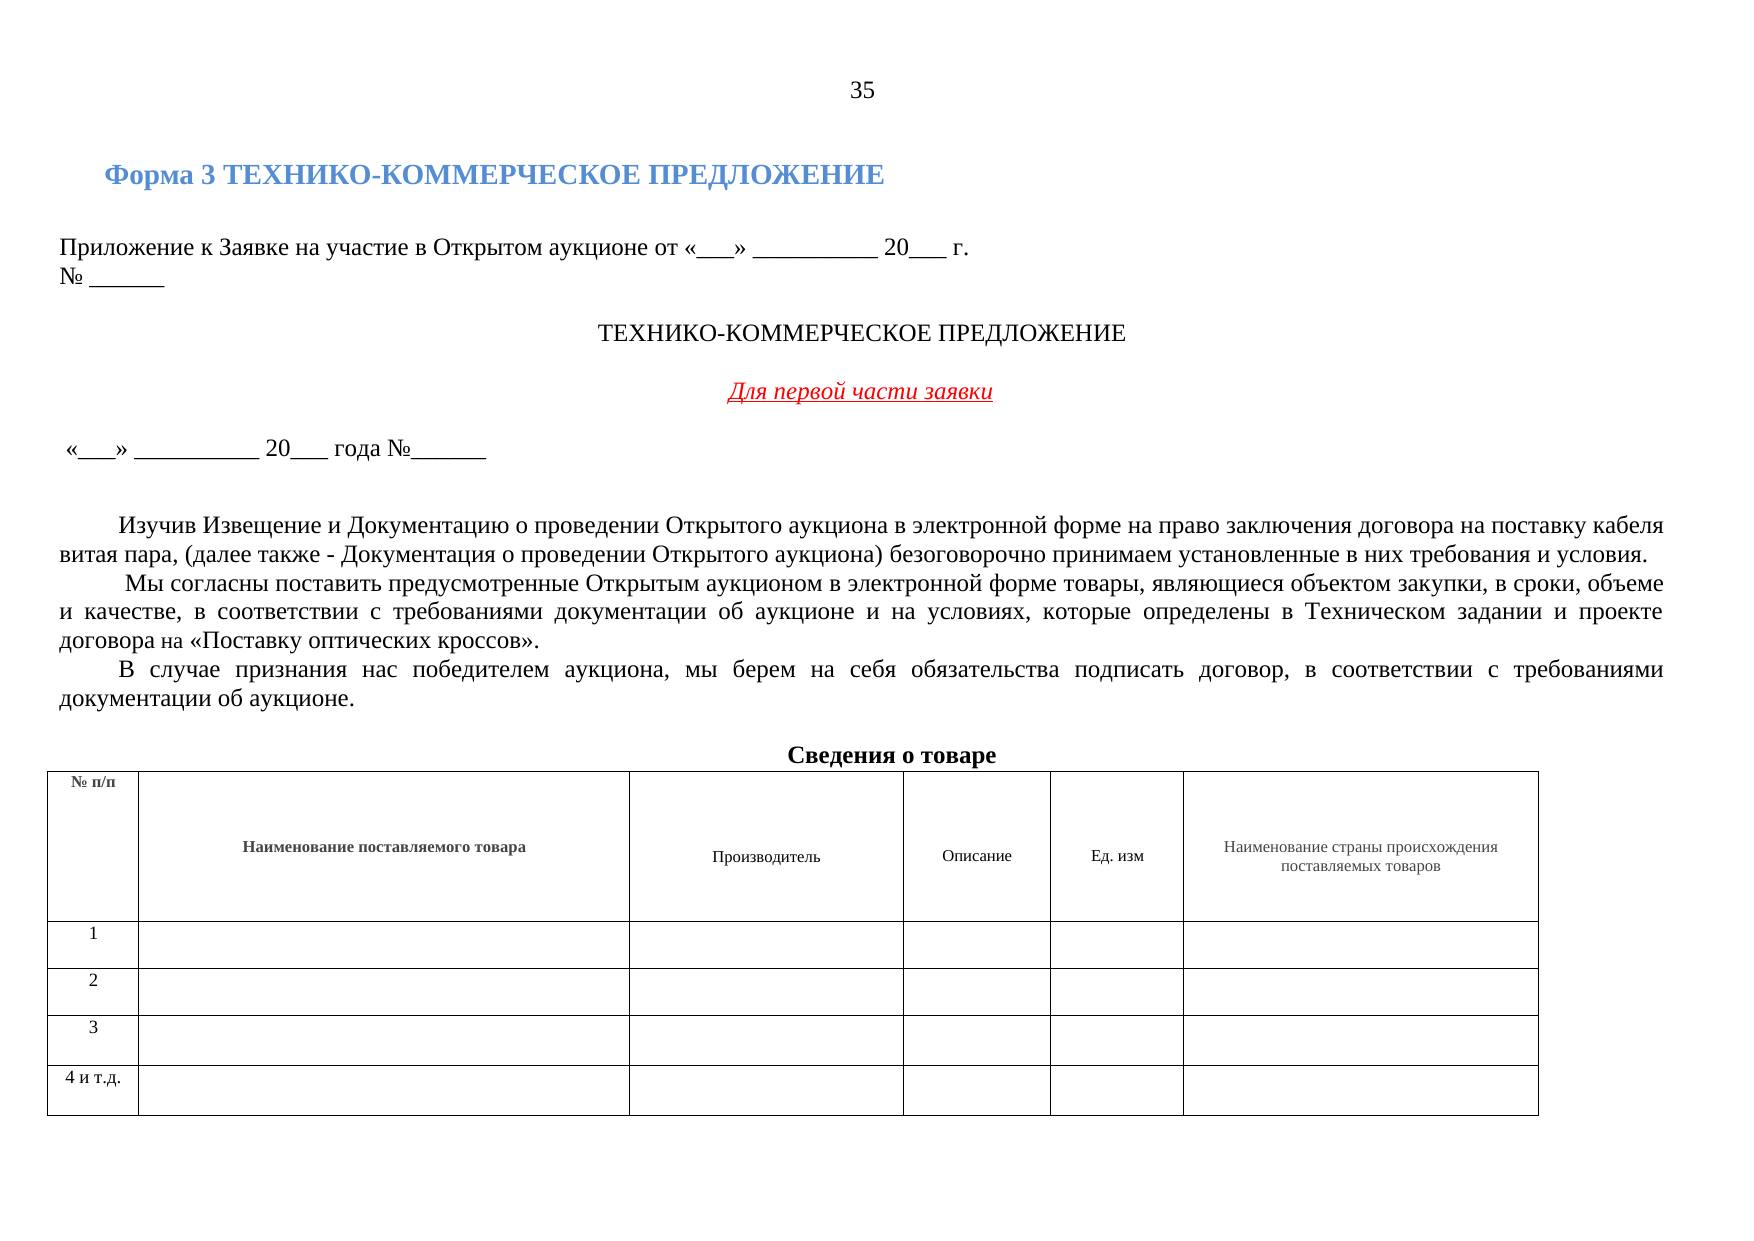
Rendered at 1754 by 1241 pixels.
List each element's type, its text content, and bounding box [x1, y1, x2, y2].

text № ______ [59, 261, 1665, 290]
table_cell [1051, 1066, 1183, 1115]
text ТЕХНИКО-КОММЕРЧЕСКОЕ ПРЕДЛОЖЕНИЕ [59, 318, 1665, 347]
text Сведения о товаре [59, 740, 1665, 769]
table_cell 4 и т.д. [48, 1066, 138, 1115]
table_cell [904, 969, 1050, 1015]
table_cell [904, 1016, 1050, 1065]
table_cell [630, 1066, 903, 1115]
table_cell [630, 1016, 903, 1065]
table_header № п/п [48, 772, 138, 921]
table_cell [1051, 922, 1183, 968]
table_cell [1051, 1016, 1183, 1065]
table_cell [139, 922, 629, 968]
table_header Наименование страны происхождения поставляемых товаров [1184, 772, 1538, 921]
table_header Eд. изм [1051, 772, 1183, 921]
table_cell [1184, 1066, 1538, 1115]
table_cell [630, 969, 903, 1015]
table_cell [1184, 969, 1538, 1015]
table_cell [630, 922, 903, 968]
table_cell [1184, 922, 1538, 968]
table_cell [1184, 1016, 1538, 1065]
table_cell [139, 1066, 629, 1115]
text «___» __________ 20___ года №______ [59, 433, 1665, 462]
text В случае признания нас победителем аукциона, мы берем на себя обязательства подписать договор, в соответствии с требованиями документации об аукционе. [59, 654, 1665, 711]
text Форма 3 ТЕХНИКО-КОММЕРЧЕСКОЕ ПРЕДЛОЖЕНИЕ [104, 157, 1665, 191]
text Для первой части заявки [59, 376, 1665, 405]
text Приложение к Заявке на участие в Открытом аукционе от «___» __________ 20___ г. [59, 232, 1665, 261]
table_header Наименование поставляемого товара [139, 772, 629, 921]
table_header Производитель [630, 772, 903, 921]
table_cell [904, 1066, 1050, 1115]
table_cell [139, 1016, 629, 1065]
table_cell [904, 922, 1050, 968]
text Изучив Извещение и Документацию о проведении Открытого аукциона в электронной форме на право заключения договора на поставку кабеля витая пара, (далее также - Документация о проведении Открытого аукциона) безоговорочно принимаем установленные в них требования и условия. [59, 510, 1665, 568]
table_cell [1051, 969, 1183, 1015]
table_header Описание [904, 772, 1050, 921]
table_cell [139, 969, 629, 1015]
table_cell 1 [48, 922, 138, 968]
text Мы согласны поставить предусмотренные Открытым аукционом в электронной форме товары, являющиеся объектом закупки, в сроки, объеме и качестве, в соответствии с требованиями документации об аукционе и на условиях, которые определены в Техническом задании и проекте договора на «Поставку оптических кроссов». [59, 568, 1665, 654]
table_cell 3 [48, 1016, 138, 1065]
table_cell 2 [48, 969, 138, 1015]
